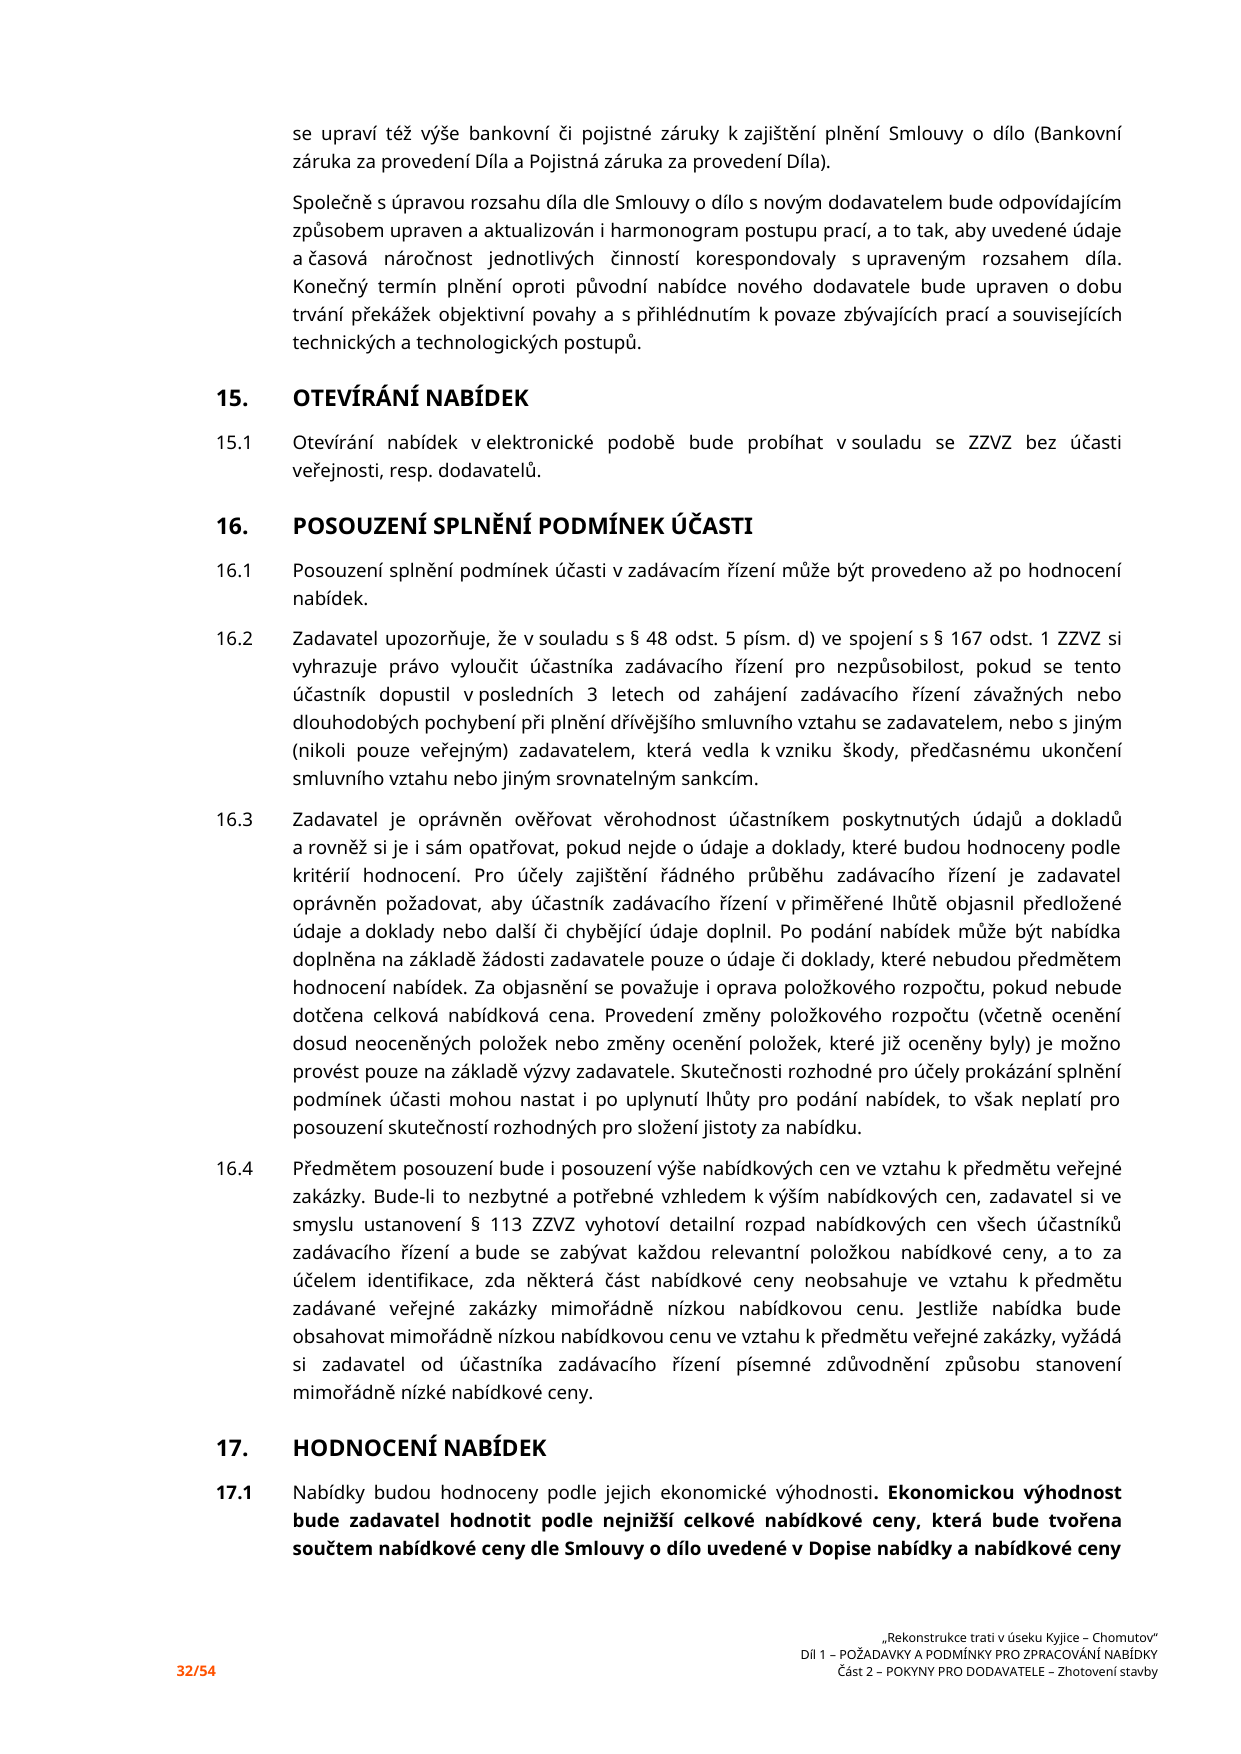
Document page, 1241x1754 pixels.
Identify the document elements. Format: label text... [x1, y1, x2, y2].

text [216, 1479, 1122, 1561]
text OTEVÍRÁNÍ NABÍDEK [216, 382, 1122, 413]
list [292, 121, 1122, 174]
text Zadavatel upozorňuje, že v souladu s § 48 odst. 5 písm. d) ve spojení s § 167 odst. 1 ZZVZ si vyhrazuje právo vyloučit účastníka zadávacího řízení pro nezpůsobilost, pokud se tento účastník dopustil v posledních 3 letech od zahájení zadávacího řízení závažných nebo dlouhodobých pochybení při plnění dřívějšího smluvního vztahu se zadavatelem, nebo s jiným (nikoli pouze veřejným) zadavatelem, která vedla k vzniku škody, předčasnému ukončení smluvního vztahu nebo jiným srovnatelným sankcím. [216, 626, 1122, 791]
text Posouzení splnění podmínek účasti v zadávacím řízení může být provedeno až po hodnocení nabídek. [216, 557, 1122, 611]
text Otevírání nabídek v elektronické podobě bude probíhat v souladu se ZZVZ bez účasti veřejnosti, resp. dodavatelů. [216, 429, 1122, 483]
text Předmětem posouzení bude i posouzení výše nabídkových cen ve vztahu k předmětu veřejné zakázky. Bude-li to nezbytné a potřebné vzhledem k výším nabídkových cen, zadavatel si ve smyslu ustanovení § 113 ZZVZ vyhotoví detailní rozpad nabídkových cen všech účastníků zadávacího řízení a bude se zabývat každou relevantní položkou nabídkové ceny, a to za účelem identifikace, zda některá část nabídkové ceny neobsahuje ve vztahu k předmětu zadávané veřejné zakázky mimořádně nízkou nabídkovou cenu. Jestliže nabídka bude obsahovat mimořádně nízkou nabídkovou cenu ve vztahu k předmětu veřejné zakázky, vyžádá si zadavatel od účastníka zadávacího řízení písemné zdůvodnění způsobu stanovení mimořádně nízké nabídkové ceny. [216, 1155, 1122, 1405]
text Zadavatel je oprávněn ověřovat věrohodnost účastníkem poskytnutých údajů a dokladů a rovněž si je i sám opatřovat, pokud nejde o údaje a doklady, které budou hodnoceny podle kritérií hodnocení. Pro účely zajištění řádného průběhu zadávacího řízení je zadavatel oprávněn požadovat, aby účastník zadávacího řízení v přiměřené lhůtě objasnil předložené údaje a doklady nebo další či chybějící údaje doplnil. Po podání nabídek může být nabídka doplněna na základě žádosti zadavatele pouze o údaje či doklady, které nebudou předmětem hodnocení nabídek. Za objasnění se považuje i oprava položkového rozpočtu, pokud nebude dotčena celková nabídková cena. Provedení změny položkového rozpočtu (včetně ocenění dosud neoceněných položek nebo změny ocenění položek, které již oceněny byly) je možno provést pouze na základě výzvy zadavatele. Skutečnosti rozhodné pro účely prokázání splnění podmínek účasti mohou nastat i po uplynutí lhůty pro podání nabídek, to však neplatí pro posouzení skutečností rozhodných pro složení jistoty za nabídku. [216, 806, 1122, 1140]
list Společně s úpravou rozsahu díla dle Smlouvy o dílo s novým dodavatelem bude odpovídajícím způsobem upraven a aktualizován i harmonogram postupu prací, a to tak, aby uvedené údaje a časová náročnost jednotlivých činností korespondovaly s upraveným rozsahem díla. Konečný termín plnění oproti původní nabídce nového dodavatele bude upraven o dobu trvání překážek objektivní povahy a s přihlédnutím k povaze zbývajících prací a souvisejících technických a technologických postupů. [292, 189, 1122, 355]
text POSOUZENÍ SPLNĚNÍ PODMÍNEK ÚČASTI [216, 510, 1122, 541]
text HODNOCENÍ NABÍDEK [216, 1432, 1122, 1463]
